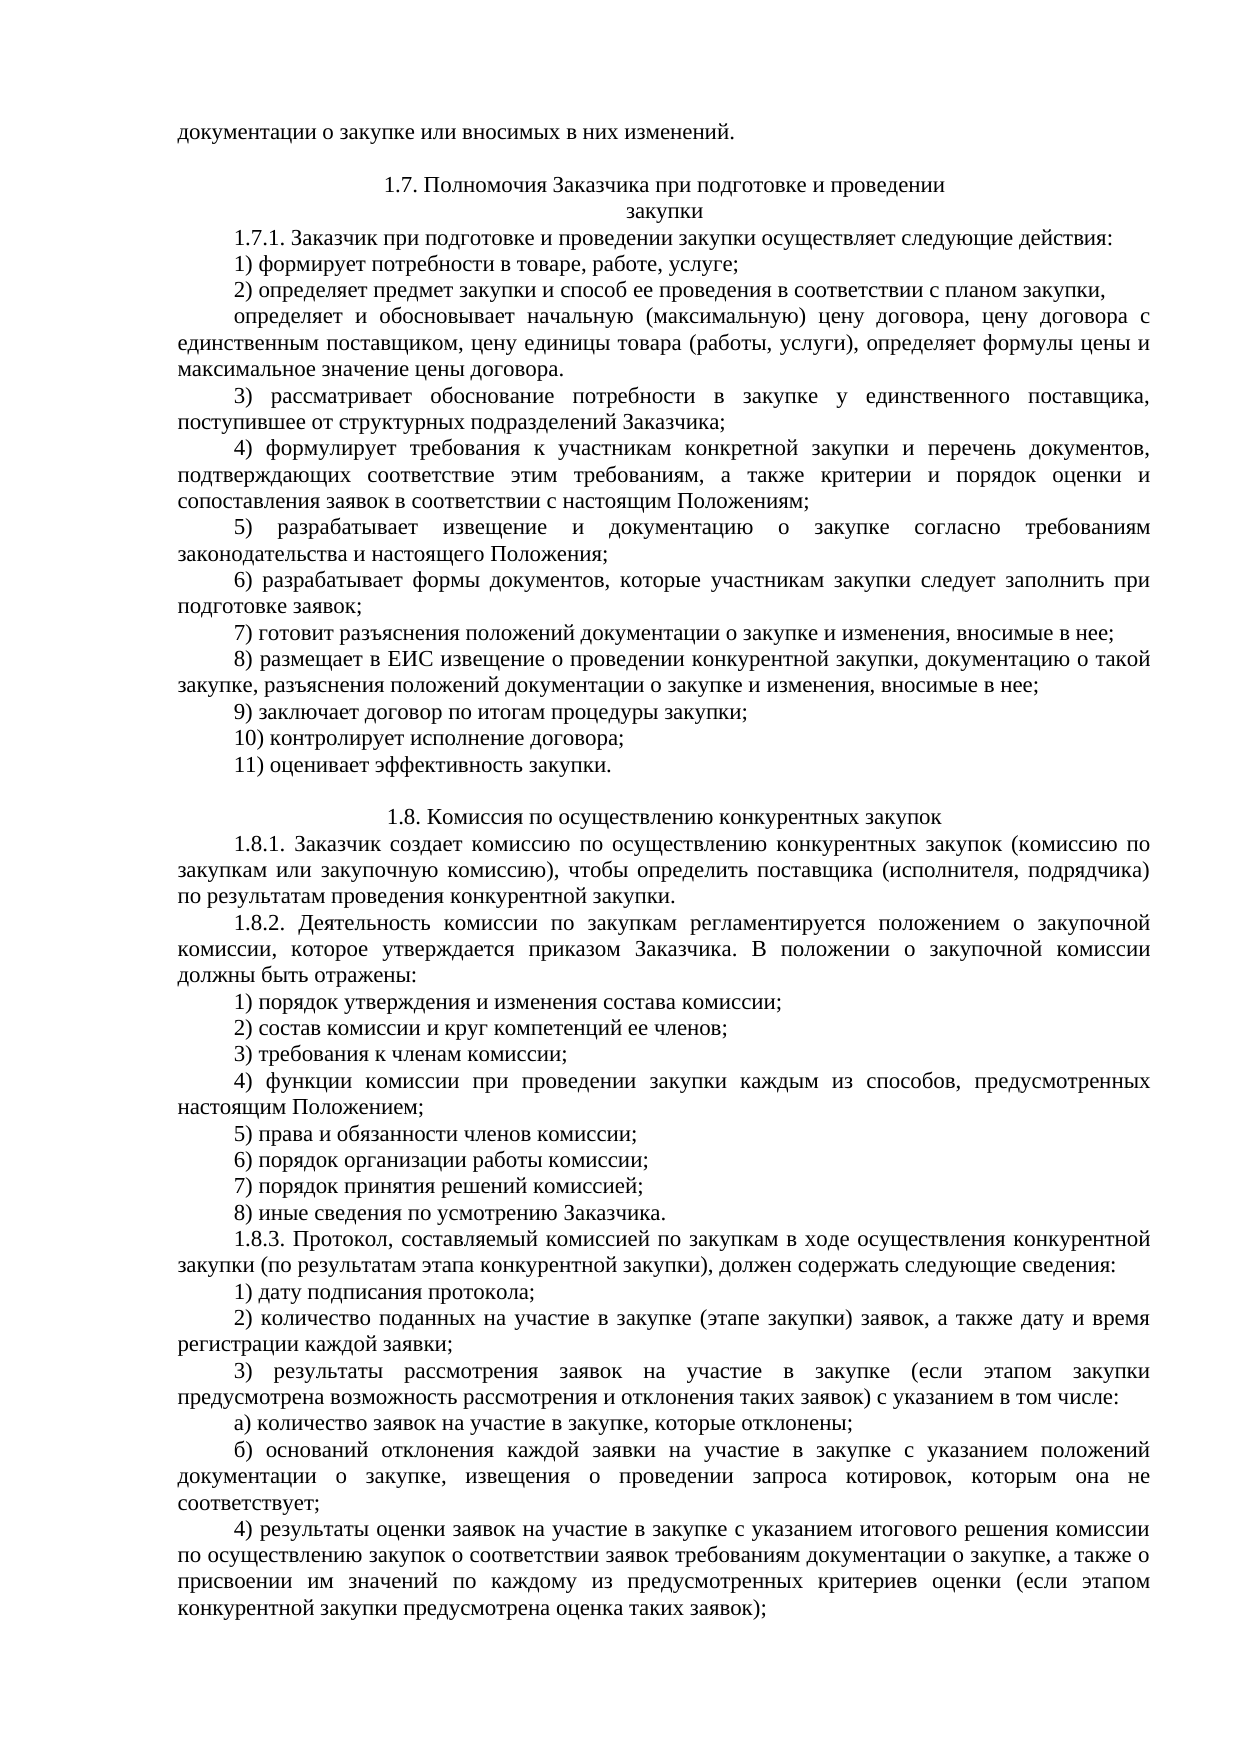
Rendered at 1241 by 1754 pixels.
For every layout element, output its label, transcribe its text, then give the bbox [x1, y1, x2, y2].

text 2) количество поданных на участие в закупке (этапе закупки) заявок, а также дату и время регистрации каждой заявки; [177, 1304, 1152, 1357]
text 1) дату подписания протокола; [177, 1278, 1152, 1304]
text 3) рассматривает обоснование потребности в закупке у единственного поставщика, поступившее от структурных подразделений Заказчика; [177, 382, 1152, 434]
text 10) контролирует исполнение договора; [177, 724, 1152, 751]
text определяет и обосновывает начальную (максимальную) цену договора, цену договора с единственным поставщиком, цену единицы товара (работы, услуги), определяет формулы цены и максимальное значение цены договора. [177, 303, 1152, 382]
text 8) размещает в ЕИС извещение о проведении конкурентной закупки, документацию о такой закупке, разъяснения положений документации о закупке и изменения, вносимые в нее; [177, 645, 1152, 698]
text 1.8.1. Заказчик создает комиссию по осуществлению конкурентных закупок (комиссию по закупкам или закупочную комиссию), чтобы определить поставщика (исполнителя, подрядчика) по результатам проведения конкурентной закупки. [177, 830, 1152, 909]
text б) оснований отклонения каждой заявки на участие в закупке с указанием положений документации о закупке, извещения о проведении запроса котировок, которым она не соответствует; [177, 1436, 1152, 1515]
text 11) оценивает эффективность закупки. [177, 751, 1152, 777]
text 1.7.1. Заказчик при подготовке и проведении закупки осуществляет следующие действия: [177, 223, 1152, 250]
text 7) порядок принятия решений комиссией; [177, 1172, 1152, 1199]
text 2) определяет предмет закупки и способ ее проведения в соответствии с планом закупки, [177, 276, 1152, 303]
text 5) права и обязанности членов комиссии; [177, 1119, 1152, 1146]
text 3) требования к членам комиссии; [177, 1041, 1152, 1067]
text 1) порядок утверждения и изменения состава комиссии; [177, 988, 1152, 1014]
text 2) состав комиссии и круг компетенций ее членов; [177, 1014, 1152, 1041]
text 3) результаты рассмотрения заявок на участие в закупке (если этапом закупки предусмотрена возможность рассмотрения и отклонения таких заявок) с указанием в том числе: [177, 1357, 1152, 1409]
text 6) порядок организации работы комиссии; [177, 1146, 1152, 1172]
text 4) формулирует требования к участникам конкретной закупки и перечень документов, подтверждающих соответствие этим требованиям, а также критерии и порядок оценки и сопоставления заявок в соответствии с настоящим Положениям; [177, 434, 1152, 513]
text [177, 118, 1152, 144]
text 6) разрабатывает формы документов, которые участникам закупки следует заполнить при подготовке заявок; [177, 566, 1152, 619]
text 4) функции комиссии при проведении закупки каждым из способов, предусмотренных настоящим Положением; [177, 1067, 1152, 1119]
text 8) иные сведения по усмотрению Заказчика. [177, 1199, 1152, 1225]
text а) количество заявок на участие в закупке, которые отклонены; [177, 1409, 1152, 1436]
text 1.8.2. Деятельность комиссии по закупкам регламентируется положением о закупочной комиссии, которое утверждается приказом Заказчика. В положении о закупочной комиссии должны быть отражены: [177, 909, 1152, 988]
text 4) результаты оценки заявок на участие в закупке с указанием итогового решения комиссии по осуществлению закупок о соответствии заявок требованиям документации о закупке, а также о присвоении им значений по каждому из предусмотренных критериев оценки (если этапом конкурентной закупки предусмотрена оценка таких заявок); [177, 1515, 1152, 1620]
text 5) разрабатывает извещение и документацию о закупке согласно требованиям законодательства и настоящего Положения; [177, 513, 1152, 566]
text 1.8. Комиссия по осуществлению конкурентных закупок [177, 803, 1152, 830]
text 1) формирует потребности в товаре, работе, услуге; [177, 250, 1152, 276]
text 7) готовит разъяснения положений документации о закупке и изменения, вносимые в нее; [177, 619, 1152, 645]
text 9) заключает договор по итогам процедуры закупки; [177, 698, 1152, 724]
text 1.8.3. Протокол, составляемый комиссией по закупкам в ходе осуществления конкурентной закупки (по результатам этапа конкурентной закупки), должен содержать следующие сведения: [177, 1225, 1152, 1278]
text закупки [177, 197, 1152, 223]
text 1.7. Полномочия Заказчика при подготовке и проведении [177, 171, 1152, 197]
